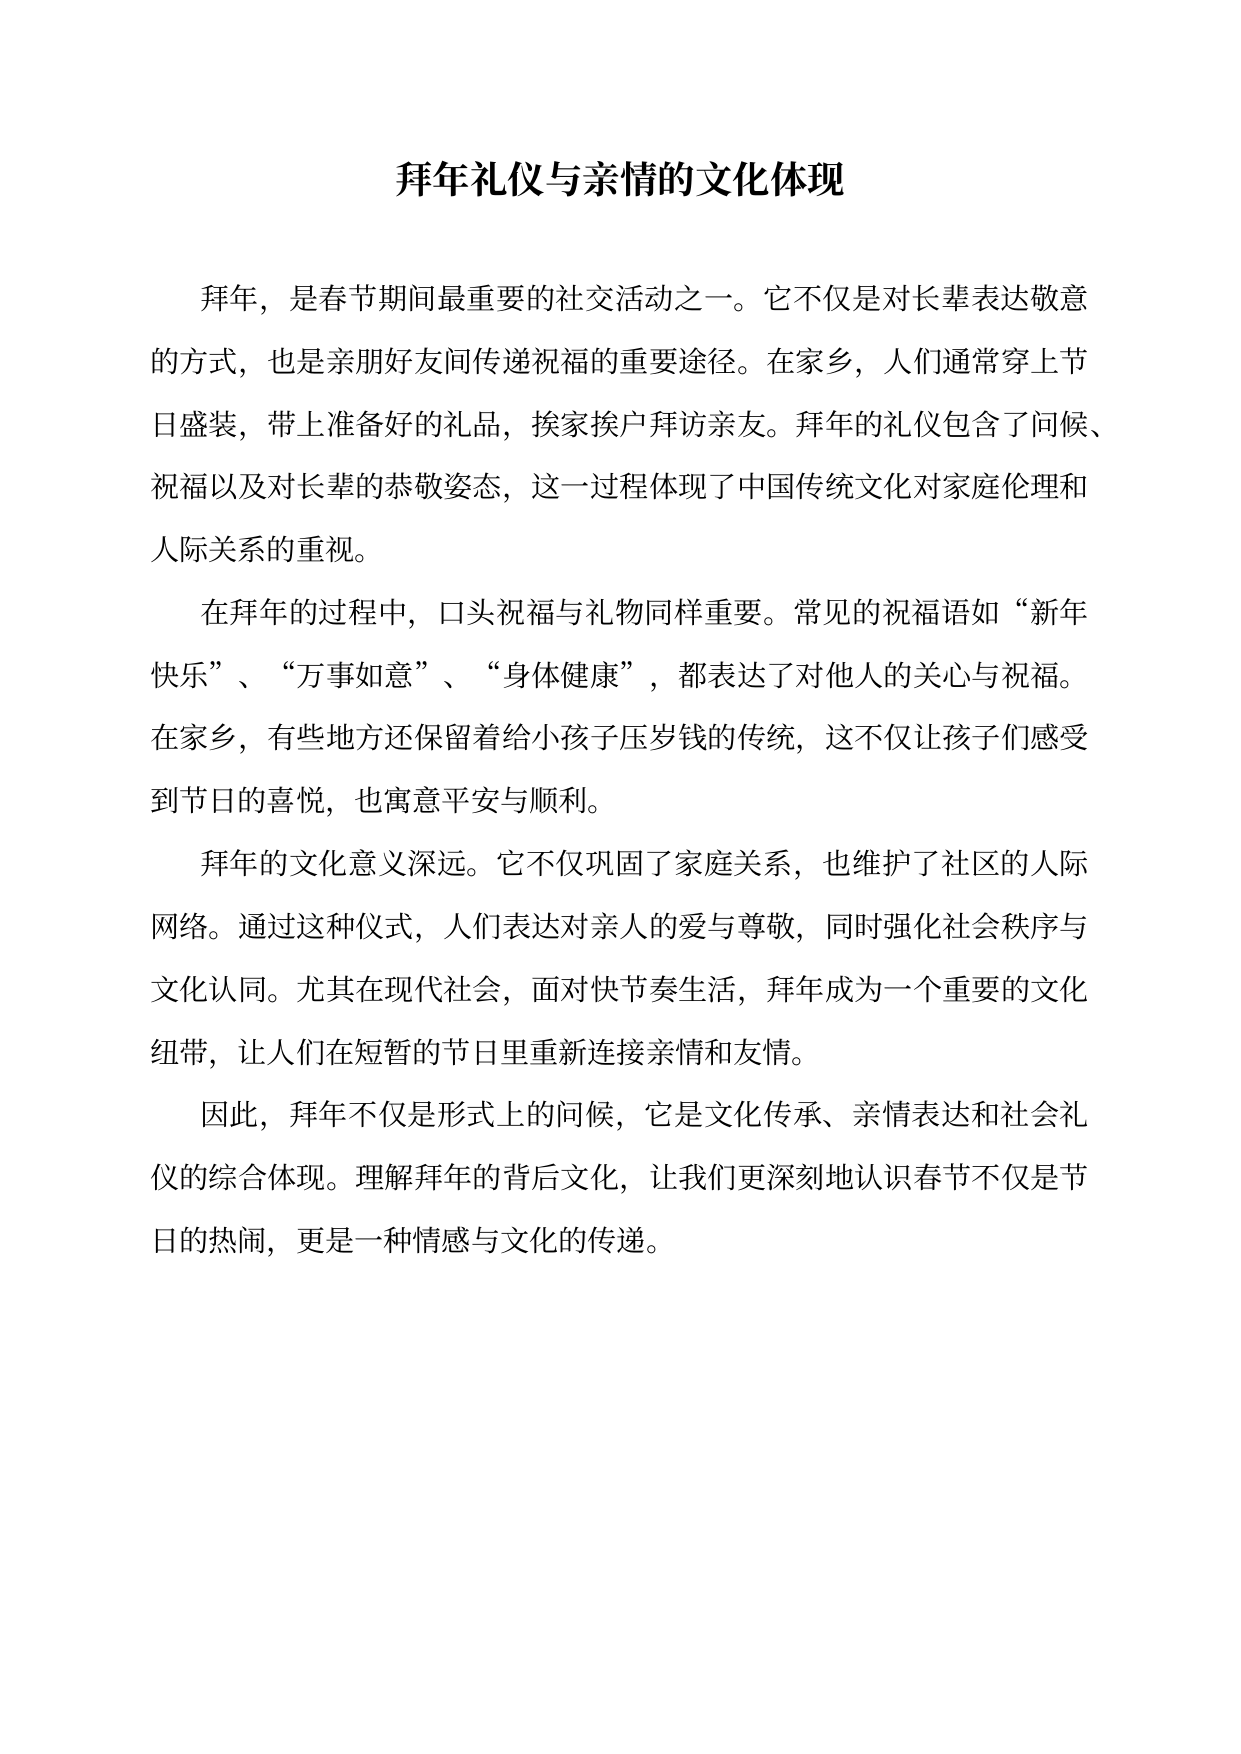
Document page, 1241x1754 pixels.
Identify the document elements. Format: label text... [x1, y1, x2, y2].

text 在拜年的过程中，口头祝福与礼物同样重要。常见的祝福语如“新年快乐”、“万事如意”、“身体健康”，都表达了对他人的关心与祝福。在家乡，有些地方还保留着给小孩子压岁钱的传统，这不仅让孩子们感受到节日的喜悦，也寓意平安与顺利。 [150, 590, 1090, 820]
text 拜年，是春节期间最重要的社交活动之一。它不仅是对长辈表达敬意的方式，也是亲朋好友间传递祝福的重要途径。在家乡，人们通常穿上节日盛装，带上准备好的礼品，挨家挨户拜访亲友。拜年的礼仪包含了问候、祝福以及对长辈的恭敬姿态，这一过程体现了中国传统文化对家庭伦理和人际关系的重视。 [150, 276, 1090, 569]
text 拜年的文化意义深远。它不仅巩固了家庭关系，也维护了社区的人际网络。通过这种仪式，人们表达对亲人的爱与尊敬，同时强化社会秩序与文化认同。尤其在现代社会，面对快节奏生活，拜年成为一个重要的文化纽带，让人们在短暂的节日里重新连接亲情和友情。 [150, 841, 1090, 1071]
subtitle 拜年礼仪与亲情的文化体现 [150, 150, 1090, 204]
text 因此，拜年不仅是形式上的问候，它是文化传承、亲情表达和社会礼仪的综合体现。理解拜年的背后文化，让我们更深刻地认识春节不仅是节日的热闹，更是一种情感与文化的传递。 [150, 1092, 1090, 1260]
